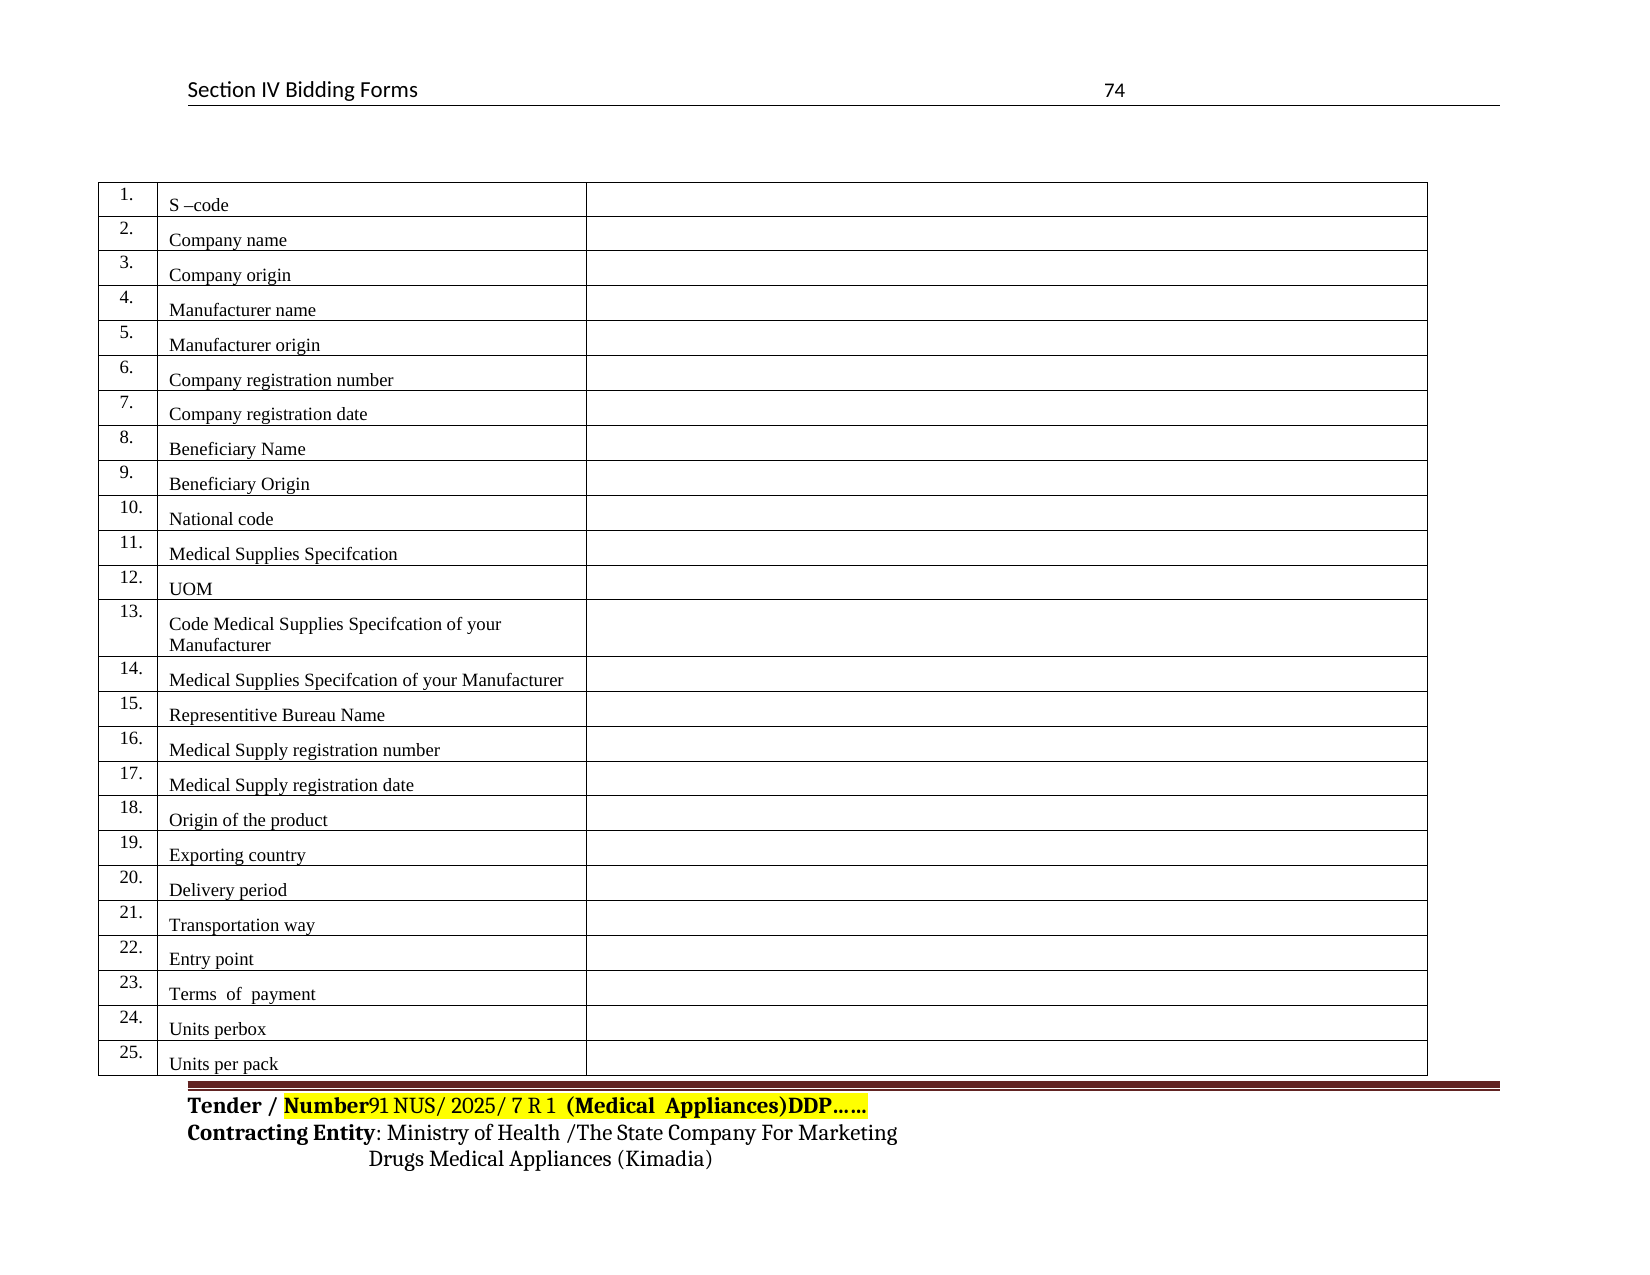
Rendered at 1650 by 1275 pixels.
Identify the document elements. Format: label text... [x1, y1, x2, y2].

table_cell [99, 496, 157, 529]
table_cell Company registration date [158, 391, 586, 425]
table_cell [587, 321, 1427, 355]
table_cell Entry point [158, 936, 586, 970]
table_cell Representitive Bureau Name [158, 692, 586, 726]
table_cell Company name [158, 217, 586, 250]
table_cell Code Medical Supplies Specifcation of your Manufacturer [158, 600, 586, 656]
table_cell [587, 936, 1427, 970]
table_cell [99, 971, 157, 1005]
table_cell [587, 796, 1427, 830]
table_cell Origin of the product [158, 796, 586, 830]
table_cell [587, 566, 1427, 599]
table_cell [99, 727, 157, 761]
table_cell Medical Supplies Specifcation [158, 531, 586, 564]
table_cell [99, 391, 157, 425]
table_cell Beneficiary Origin [158, 461, 586, 495]
table_header S –code [158, 183, 586, 216]
table_cell [587, 461, 1427, 495]
table_cell [99, 936, 157, 970]
table_cell [587, 391, 1427, 425]
table_cell [587, 1041, 1427, 1074]
table_cell [99, 251, 157, 285]
table_cell UOM [158, 566, 586, 599]
table_cell [99, 461, 157, 495]
table_cell [587, 901, 1427, 935]
table_header [587, 183, 1427, 216]
table_cell Exporting country [158, 831, 586, 865]
table_cell [99, 901, 157, 935]
table_cell [99, 1006, 157, 1040]
table_cell [587, 1006, 1427, 1040]
table_cell [587, 286, 1427, 320]
table_cell Terms of payment [158, 971, 586, 1005]
table_cell [587, 251, 1427, 285]
table_cell [99, 657, 157, 691]
table_header [99, 183, 157, 216]
table_cell [99, 762, 157, 795]
table_cell Units perbox [158, 1006, 586, 1040]
table_cell [587, 866, 1427, 900]
table_cell [99, 286, 157, 320]
table_cell [99, 531, 157, 564]
table_cell [587, 217, 1427, 250]
table_cell Units per pack [158, 1041, 586, 1074]
table_cell [99, 426, 157, 460]
table_cell [587, 692, 1427, 726]
table_cell Beneficiary Name [158, 426, 586, 460]
table_cell [99, 831, 157, 865]
table_cell National code [158, 496, 586, 529]
table_cell [99, 217, 157, 250]
table_cell [99, 1041, 157, 1074]
table_cell [587, 762, 1427, 795]
table_cell Medical Supplies Specifcation of your Manufacturer [158, 657, 586, 691]
table_cell [587, 727, 1427, 761]
table_cell [587, 831, 1427, 865]
table_cell [99, 356, 157, 390]
table_cell [99, 866, 157, 900]
table_cell [99, 796, 157, 830]
table_cell [99, 600, 157, 656]
table_cell Medical Supply registration number [158, 727, 586, 761]
table_cell [587, 600, 1427, 656]
table_cell [587, 496, 1427, 529]
table_cell Manufacturer name [158, 286, 586, 320]
table_cell [587, 426, 1427, 460]
table_cell Medical Supply registration date [158, 762, 586, 795]
table_cell Transportation way [158, 901, 586, 935]
table_cell Delivery period [158, 866, 586, 900]
table_cell [587, 356, 1427, 390]
table_cell [99, 692, 157, 726]
table_cell [99, 321, 157, 355]
table_cell [587, 971, 1427, 1005]
table_cell [99, 566, 157, 599]
table_cell [587, 657, 1427, 691]
table_cell Company registration number [158, 356, 586, 390]
table_cell Company origin [158, 251, 586, 285]
table_cell [587, 531, 1427, 564]
table_cell Manufacturer origin [158, 321, 586, 355]
